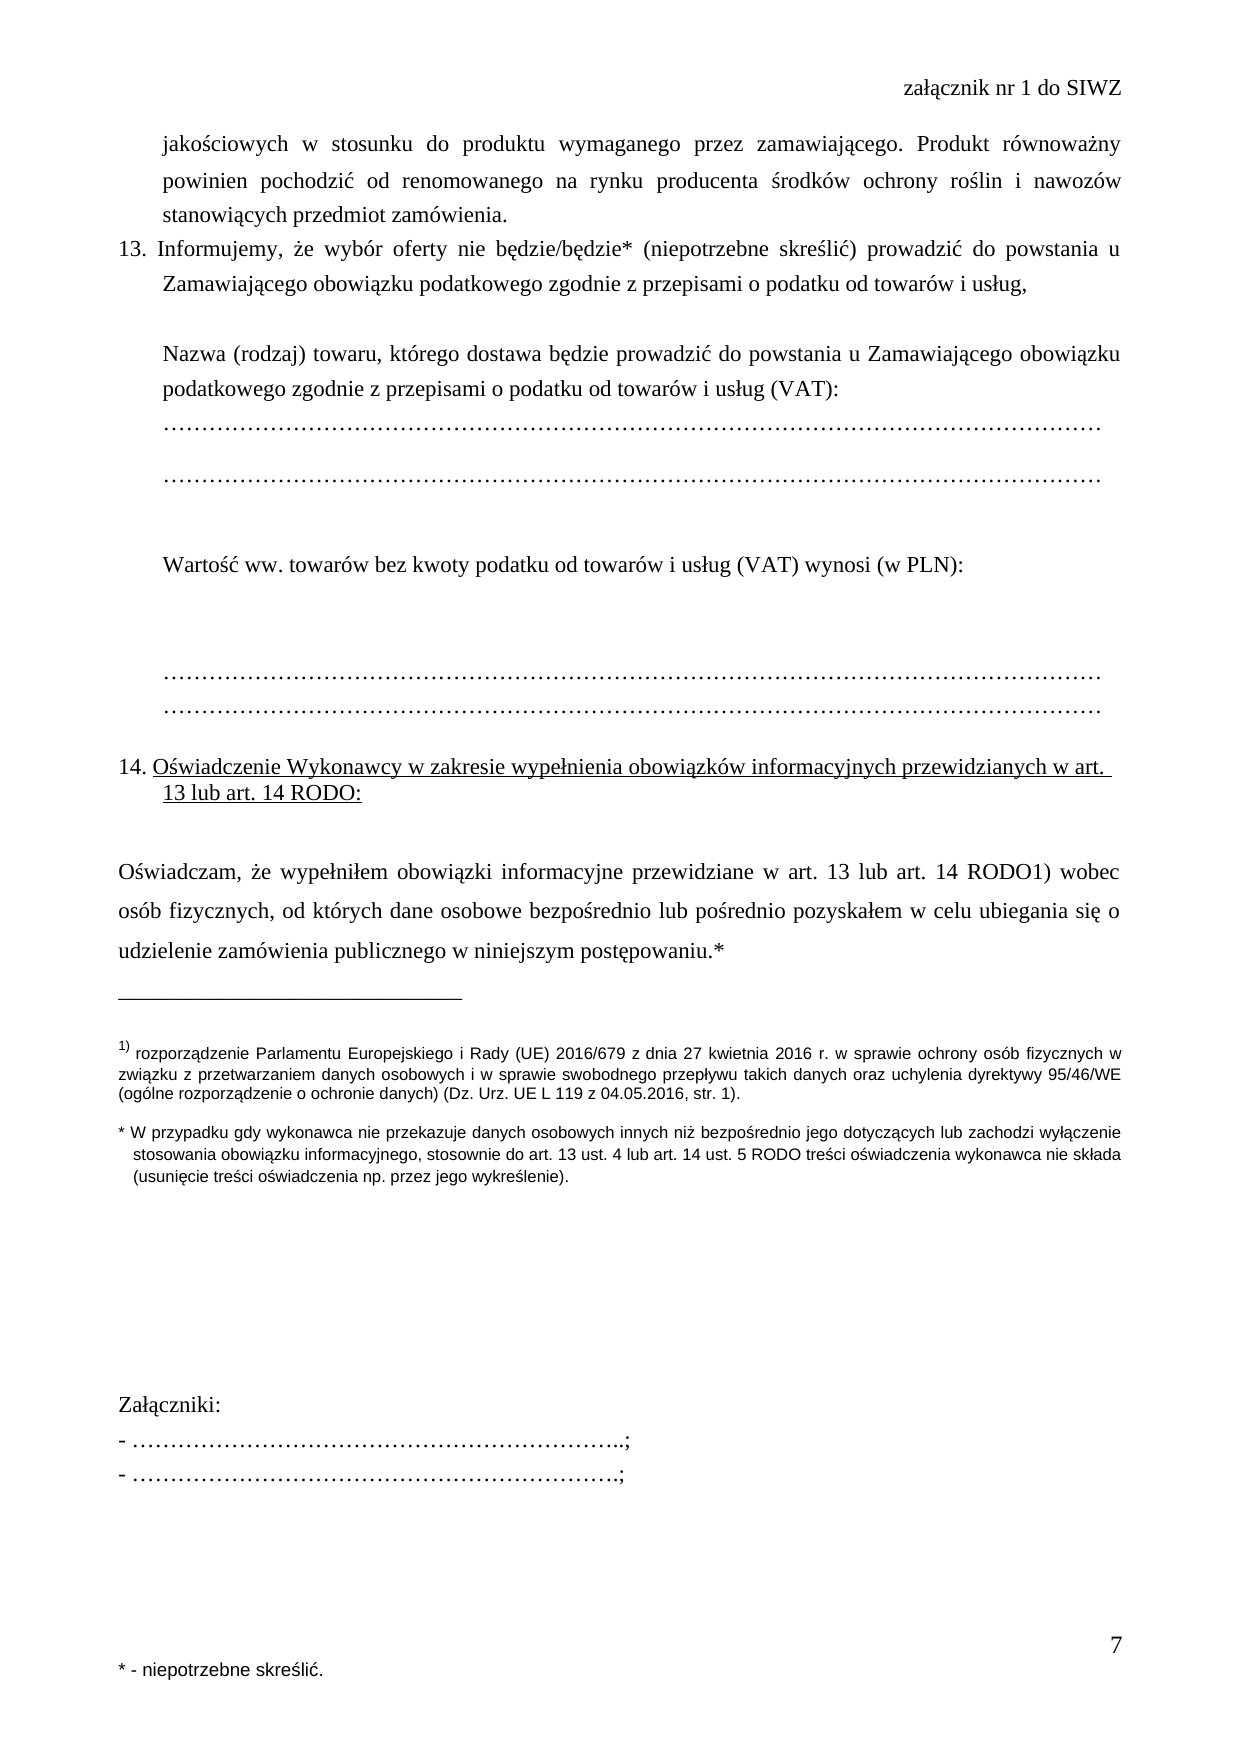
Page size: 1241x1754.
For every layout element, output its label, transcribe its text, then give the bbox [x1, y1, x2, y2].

text - ………………………………………………………..; [118, 1426, 1122, 1452]
text Załączniki: [118, 1391, 1122, 1418]
text 14. Oświadczenie Wykonawcy w zakresie wypełnienia obowiązków informacyjnych przewidzianych w art. 13 lub art. 14 RODO: [118, 753, 1122, 805]
text ………………………………………………………………………………………………………………………………………………………………………………………………………………………… [118, 621, 1122, 718]
text ………………………………………………………………………………………………………………………………………………………………………………………………………………………… [162, 409, 1122, 488]
text * W przypadku gdy wykonawca nie przekazuje danych osobowych innych niż bezpośrednio jego dotyczących lub zachodzi wyłączenie stosowania obowiązku informacyjnego, stosownie do art. 13 ust. 4 lub art. 14 ust. 5 RODO treści oświadczenia wykonawca nie składa (usunięcie treści oświadczenia np. przez jego wykreślenie). [118, 1123, 1122, 1186]
text Wartość ww. towarów bez kwoty podatku od towarów i usług (VAT) wynosi (w PLN): [118, 551, 1122, 577]
text ______________________________ [118, 977, 1122, 1003]
text Oświadczam, że wypełniłem obowiązki informacyjne przewidziane w art. 13 lub art. 14 RODO1) wobec osób fizycznych, od których dane osobowe bezpośrednio lub pośrednio pozyskałem w celu ubiegania się o udzielenie zamówienia publicznego w niniejszym postępowaniu.* [118, 858, 1122, 963]
text 1) rozporządzenie Parlamentu Europejskiego i Rady (UE) 2016/679 z dnia 27 kwietnia 2016 r. w sprawie ochrony osób fizycznych w związku z przetwarzaniem danych osobowych i w sprawie swobodnego przepływu takich danych oraz uchylenia dyrektywy 95/46/WE (ogólne rozporządzenie o ochronie danych) (Dz. Urz. UE L 119 z 04.05.2016, str. 1). [118, 1038, 1122, 1103]
text - ……………………………………………………….; [118, 1460, 1122, 1520]
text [118, 130, 1122, 228]
text Nazwa (rodzaj) towaru, którego dostawa będzie prowadzić do powstania u Zamawiającego obowiązku podatkowego zgodnie z przepisami o podatku od towarów i usług (VAT): [118, 340, 1122, 401]
text 13. Informujemy, że wybór oferty nie będzie/będzie* (niepotrzebne skreślić) prowadzić do powstania u Zamawiającego obowiązku podatkowego zgodnie z przepisami o podatku od towarów i usług, [118, 236, 1122, 296]
